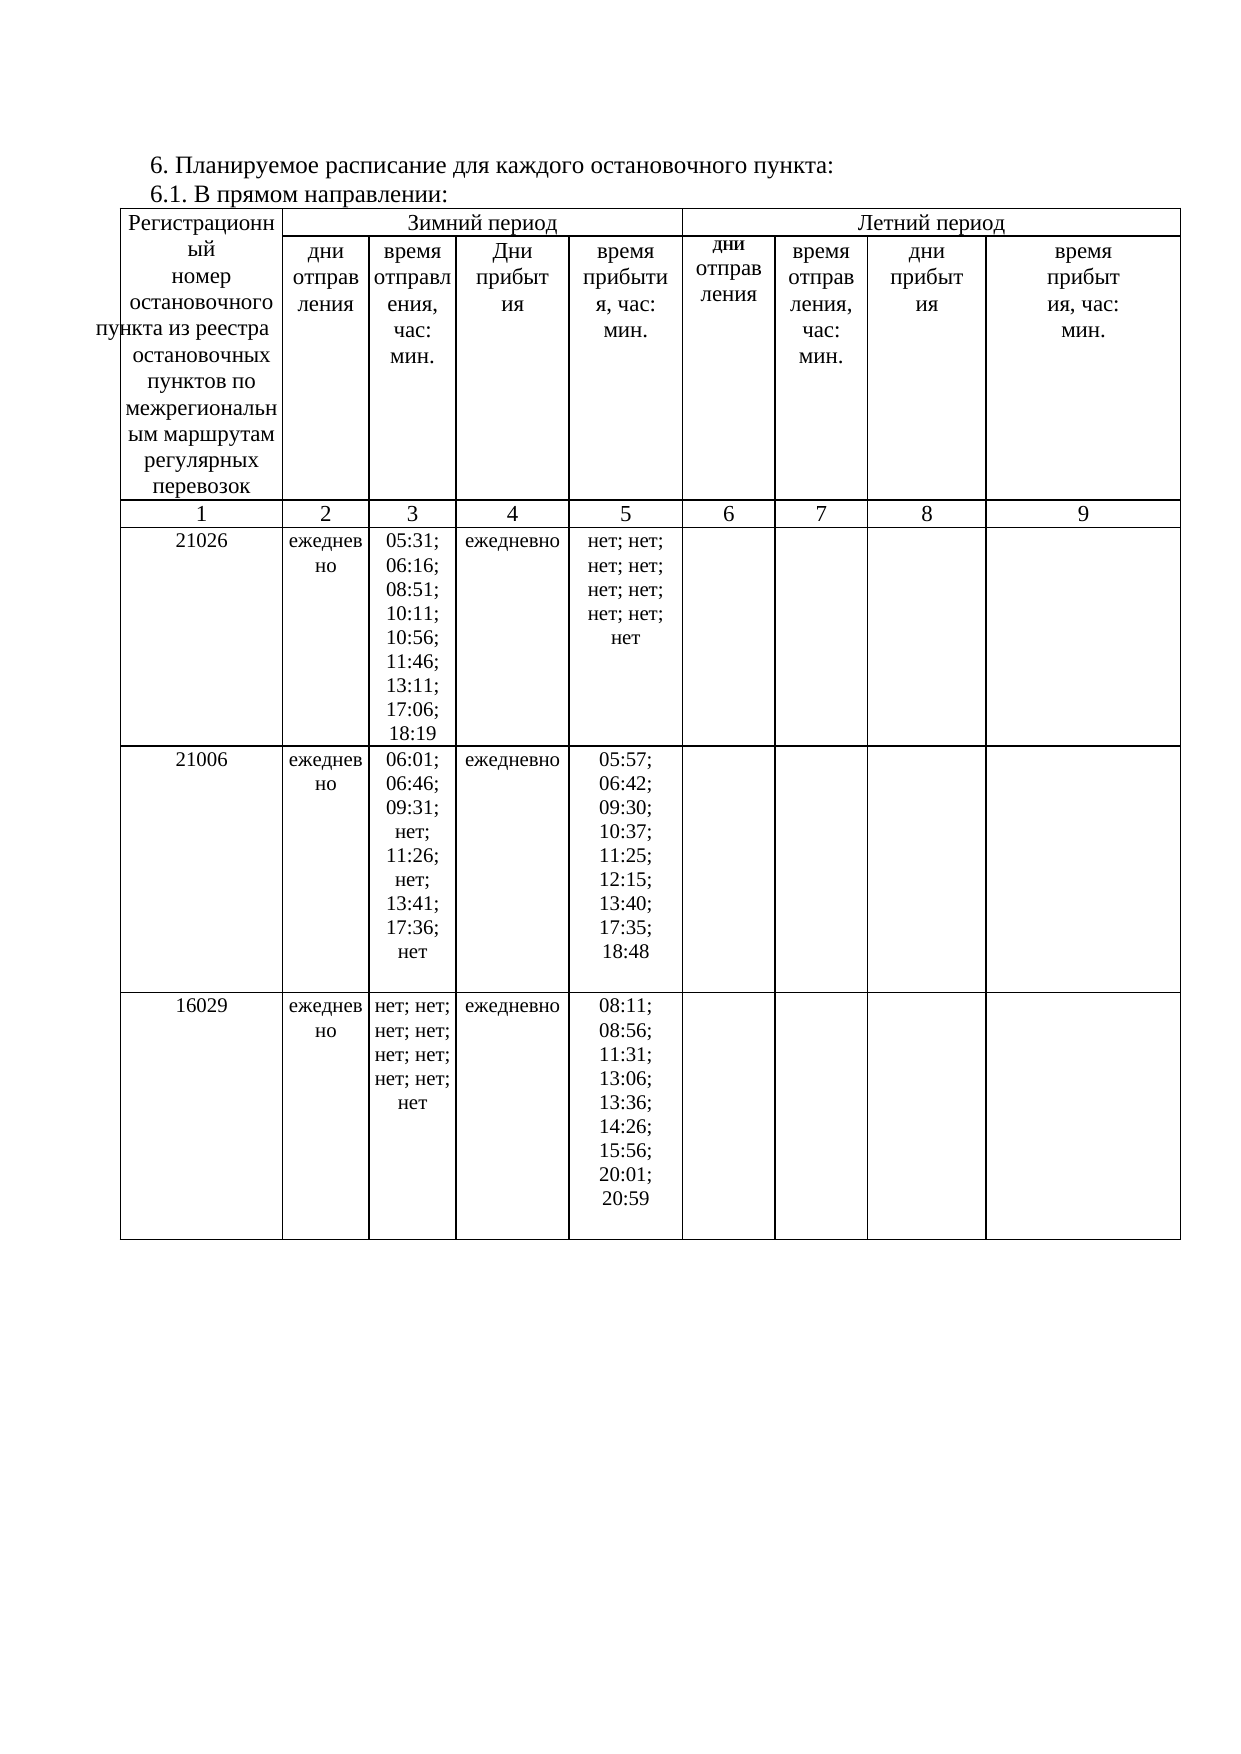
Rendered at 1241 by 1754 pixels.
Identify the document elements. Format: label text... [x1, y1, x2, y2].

table_cell время отправ ления, час: мин. [776, 237, 867, 499]
table_cell 08:11; 08:56; 11:31; 13:06; 13:36; 14:26; 15:56; 20:01; 20:59 [570, 993, 682, 1239]
table_cell [987, 747, 1180, 992]
text 6.1. В прямом направлении: [150, 179, 1090, 207]
table_cell [987, 528, 1180, 745]
table_cell время отправл ения, час: мин. [370, 237, 455, 499]
table_cell 21026 [121, 528, 282, 745]
table_cell [776, 993, 867, 1239]
table_cell [868, 747, 985, 992]
table_cell 05:57; 06:42; 09:30; 10:37; 11:25; 12:15; 13:40; 17:35; 18:48 [570, 747, 682, 992]
table_cell [868, 528, 985, 745]
table_cell [776, 528, 867, 745]
table_cell [683, 993, 774, 1239]
table_cell [868, 993, 985, 1239]
table_cell ежедневно [457, 993, 568, 1239]
table_cell время прибыт ия, час: мин. [987, 237, 1180, 499]
table_cell [683, 747, 774, 992]
table_cell ежедневно [457, 747, 568, 992]
text 6. Планируемое расписание для каждого остановочного пункта: [150, 150, 1090, 179]
table_cell 8 [868, 501, 985, 527]
table_cell 2 [283, 501, 368, 527]
table_cell 16029 [121, 993, 282, 1239]
table_cell 7 [776, 501, 867, 527]
table_header Регистрационный номер остановочного пункта из реестра остановочных пунктов по межрегиональным маршрутам регулярных перевозок [121, 209, 282, 499]
table_header Летний период [683, 209, 1180, 235]
table_cell ежедневно [283, 747, 368, 992]
table_cell нет; нет; нет; нет; нет; нет; нет; нет; нет [370, 993, 455, 1239]
table_cell Дни прибыт ия [457, 237, 568, 499]
table_cell 05:31; 06:16; 08:51; 10:11; 10:56; 11:46; 13:11; 17:06; 18:19 [370, 528, 455, 745]
table_cell 1 [121, 501, 282, 527]
table_cell время прибыти я, час: мин. [570, 237, 682, 499]
table_cell [683, 528, 774, 745]
table_cell 3 [370, 501, 455, 527]
table_cell ежедневно [283, 993, 368, 1239]
table_cell 4 [457, 501, 568, 527]
table_cell ДНИ отправ ления [683, 237, 774, 499]
table_cell дни прибыт ия [868, 237, 985, 499]
table_cell 21006 [121, 747, 282, 992]
table_cell [776, 747, 867, 992]
table_cell 6 [683, 501, 774, 527]
table_cell 5 [570, 501, 682, 527]
table_cell 06:01; 06:46; 09:31; нет; 11:26; нет; 13:41; 17:36; нет [370, 747, 455, 992]
table_cell ежедневно [283, 528, 368, 745]
table_cell [987, 993, 1180, 1239]
table_cell дни отправ ления [283, 237, 368, 499]
table_header Зимний период [283, 209, 682, 235]
table_cell ежедневно [457, 528, 568, 745]
table_cell нет; нет; нет; нет; нет; нет; нет; нет; нет [570, 528, 682, 745]
table_cell 9 [987, 501, 1180, 527]
